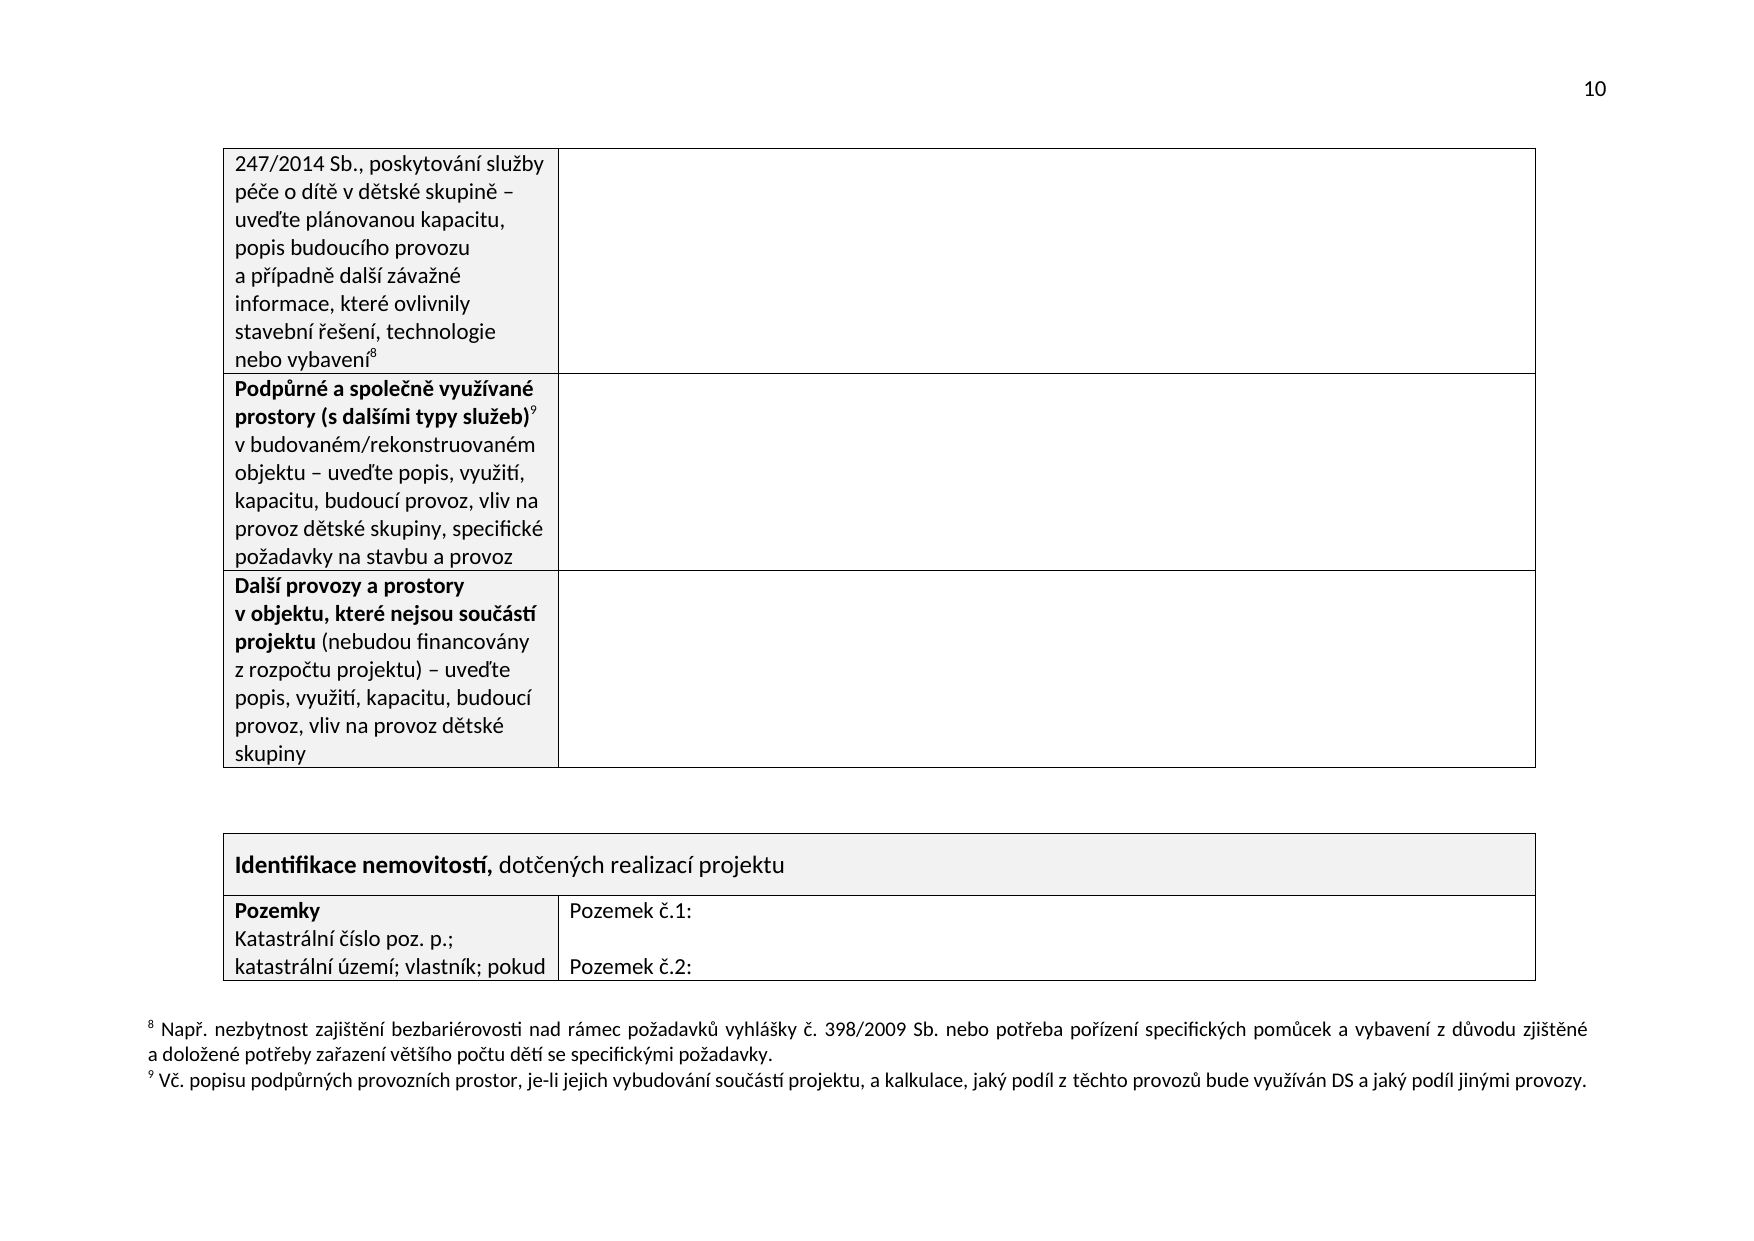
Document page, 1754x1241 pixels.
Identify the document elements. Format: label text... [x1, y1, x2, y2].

table_cell Podpůrné a společně využívané prostory (s dalšími typy služeb) v budovaném/rekonstruovaném objektu – uveďte popis, využití, kapacitu, budoucí provoz, vliv na provoz dětské skupiny, specifické požadavky na stavbu a provoz [224, 374, 558, 570]
table_cell [559, 149, 1535, 373]
table_cell Další provozy a prostory v objektu, které nejsou součástí projektu (nebudou financovány z rozpočtu projektu) – uveďte popis, využití, kapacitu, budoucí provoz, vliv na provoz dětské skupiny [224, 571, 558, 767]
table_cell [559, 571, 1535, 767]
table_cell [559, 896, 1535, 980]
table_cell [224, 896, 558, 980]
table_cell [559, 374, 1535, 570]
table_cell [224, 149, 558, 373]
table_header Identifikace nemovitostí, dotčených realizací projektu [224, 834, 1535, 895]
